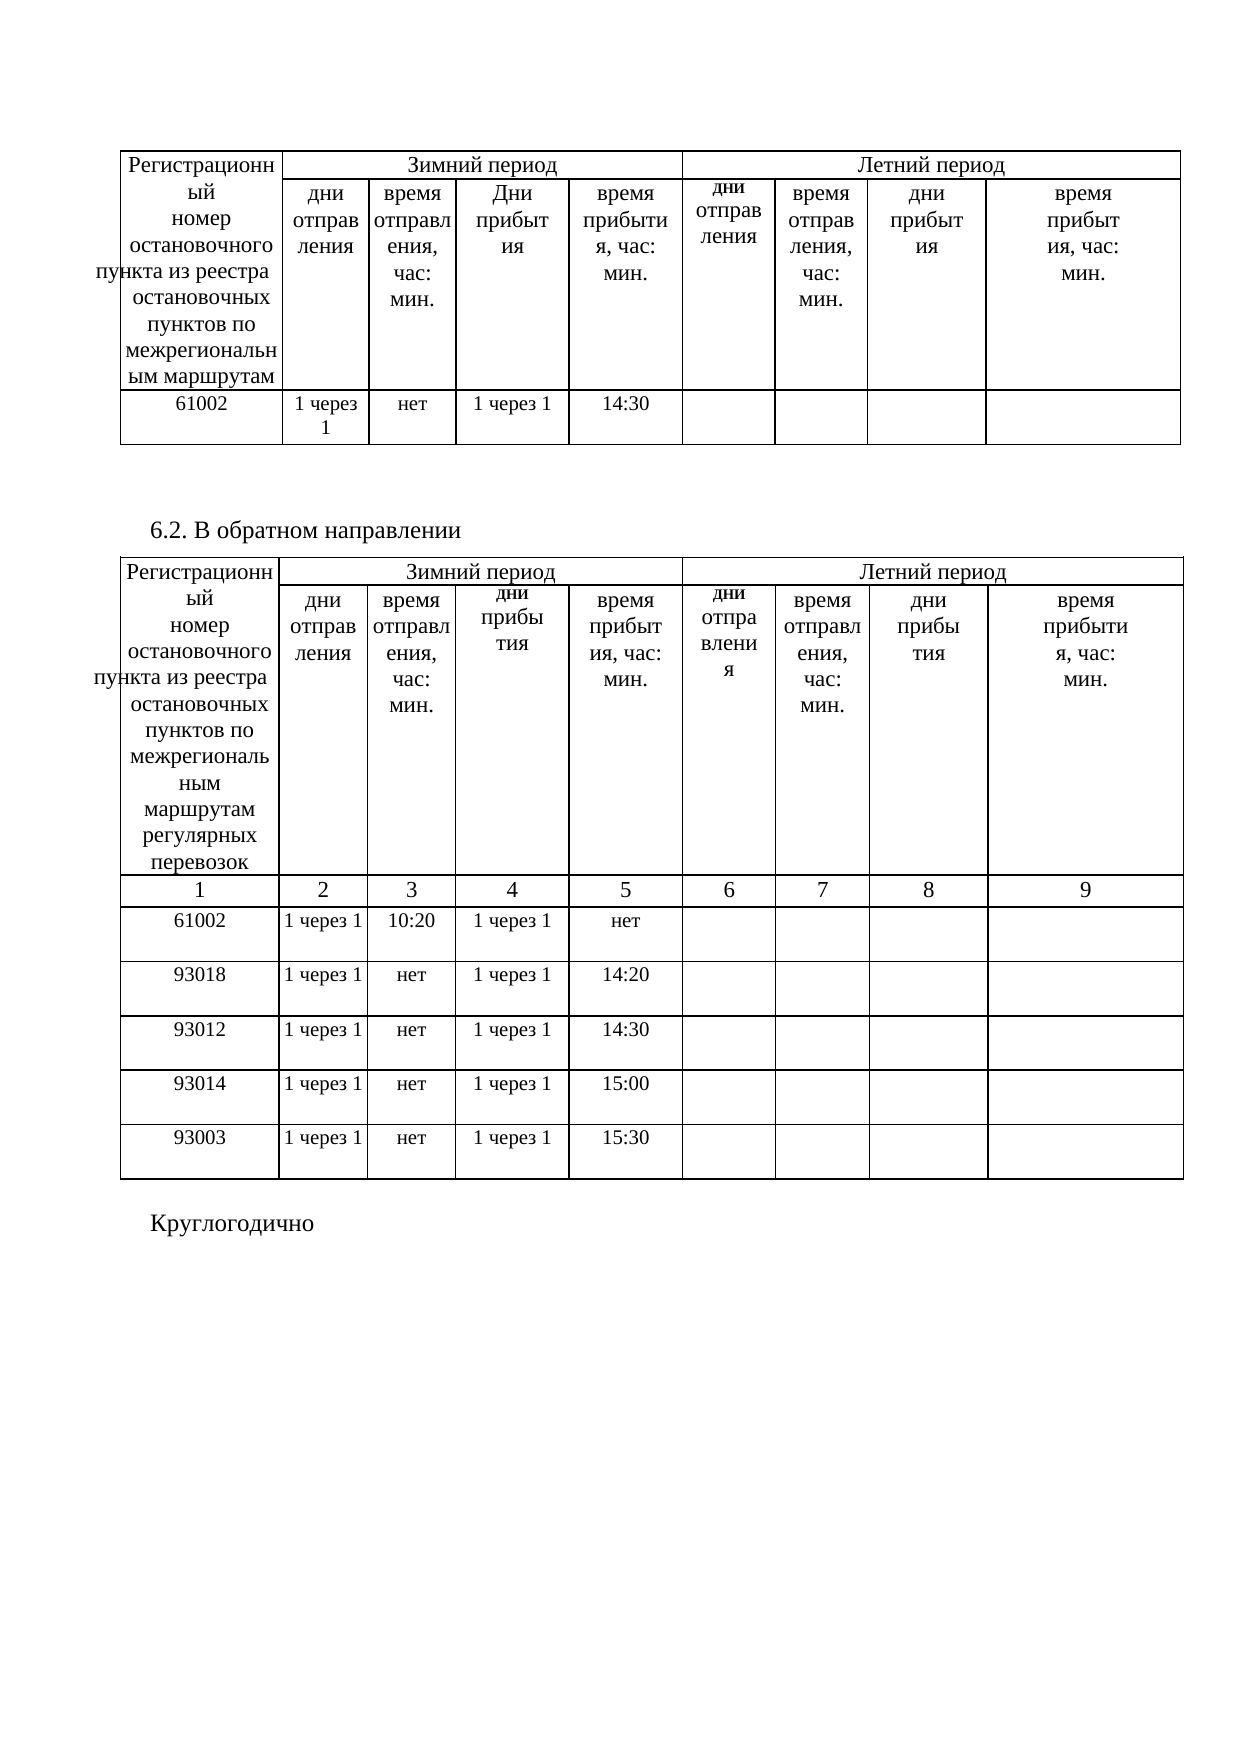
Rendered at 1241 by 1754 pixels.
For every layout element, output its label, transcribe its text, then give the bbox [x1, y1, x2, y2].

table_cell 9 [989, 876, 1183, 906]
table_cell нет [370, 391, 455, 444]
table_cell [870, 962, 987, 1015]
table_cell время отправл ения, час: мин. [368, 586, 455, 874]
table_cell нет [368, 1017, 455, 1069]
table_cell 93012 [121, 1017, 278, 1069]
text 6.2. В обратном направлении [150, 515, 1090, 544]
table_cell время прибыти я, час: мин. [989, 586, 1183, 874]
table_cell [870, 1071, 987, 1124]
table_cell время прибыти я, час: мин. [570, 180, 682, 389]
table_cell 1 [121, 876, 278, 906]
table_header Зимний период [280, 558, 682, 584]
table_cell [776, 1125, 869, 1178]
table_cell 15:00 [570, 1071, 682, 1124]
table_cell время отправл ения, час: мин. [370, 180, 455, 389]
table_cell Дни прибыт ия [457, 180, 568, 389]
table_cell 1 через 1 [280, 908, 367, 961]
table_cell [683, 391, 774, 444]
table_cell 14:20 [570, 962, 682, 1015]
table_cell [870, 1017, 987, 1069]
table_cell ДНИ отправ ления [683, 180, 774, 389]
table_cell [683, 1071, 775, 1124]
table_header Зимний период [283, 152, 682, 178]
table_cell 1 через 1 [456, 1071, 568, 1124]
table_cell [989, 908, 1183, 961]
table_cell 1 через 1 [456, 908, 568, 961]
table_header Регистрационный номер остановочного пункта из реестра остановочных пунктов по межрегиональным маршрутам регулярных перевозок [121, 558, 278, 874]
table_cell ДНИ отпра влени я [683, 586, 775, 874]
table_cell 1 через 1 [280, 1125, 367, 1178]
table_cell 1 через 1 [280, 962, 367, 1015]
table_cell 61002 [121, 391, 282, 444]
table_cell [776, 1071, 869, 1124]
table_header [121, 152, 282, 389]
table_cell 2 [280, 876, 367, 906]
table_cell 5 [570, 876, 682, 906]
table_cell 4 [456, 876, 568, 906]
table_cell 8 [870, 876, 987, 906]
table_cell 93014 [121, 1071, 278, 1124]
table_cell [870, 1125, 987, 1178]
table_cell 1 через 1 [456, 962, 568, 1015]
table_cell 15:30 [570, 1125, 682, 1178]
table_cell [776, 962, 869, 1015]
table_cell время прибыт ия, час: мин. [987, 180, 1180, 389]
table_cell [776, 908, 869, 961]
table_cell дни прибыт ия [868, 180, 985, 389]
table_cell [683, 1017, 775, 1069]
table_cell [868, 391, 985, 444]
table_cell 1 через 1 [457, 391, 568, 444]
table_cell [989, 1125, 1183, 1178]
table_cell нет [368, 1071, 455, 1124]
table_cell 1 через 1 [456, 1125, 568, 1178]
table_cell [683, 908, 775, 961]
table_cell [989, 962, 1183, 1015]
table_cell дни прибы тия [870, 586, 987, 874]
table_cell нет [570, 908, 682, 961]
table_cell [987, 391, 1180, 444]
table_cell 6 [683, 876, 775, 906]
table_cell время прибыт ия, час: мин. [570, 586, 682, 874]
table_cell [870, 908, 987, 961]
table_cell 14:30 [570, 1017, 682, 1069]
table_cell нет [368, 1125, 455, 1178]
table_cell [989, 1017, 1183, 1069]
table_cell время отправл ения, час: мин. [776, 586, 869, 874]
table_cell 14:30 [570, 391, 682, 444]
table_cell 93018 [121, 962, 278, 1015]
table_cell 3 [368, 876, 455, 906]
text Круглогодично [150, 1208, 1090, 1237]
table_cell 1 через 1 [456, 1017, 568, 1069]
table_cell 1 через 1 [280, 1071, 367, 1124]
table_cell дни отправ ления [280, 586, 367, 874]
table_cell время отправ ления, час: мин. [776, 180, 867, 389]
table_cell 61002 [121, 908, 278, 961]
table_cell [683, 962, 775, 1015]
table_cell 10:20 [368, 908, 455, 961]
table_cell 93003 [121, 1125, 278, 1178]
table_cell [989, 1071, 1183, 1124]
table_cell [776, 391, 867, 444]
table_cell 1 через 1 [283, 391, 368, 444]
table_header Летний период [683, 558, 1183, 584]
table_cell [776, 1017, 869, 1069]
table_cell нет [368, 962, 455, 1015]
table_header Летний период [683, 152, 1180, 178]
table_cell [683, 1125, 775, 1178]
table_cell 1 через 1 [280, 1017, 367, 1069]
table_cell 7 [776, 876, 869, 906]
table_cell ДНИ прибы тия [456, 586, 568, 874]
table_cell дни отправ ления [283, 180, 368, 389]
